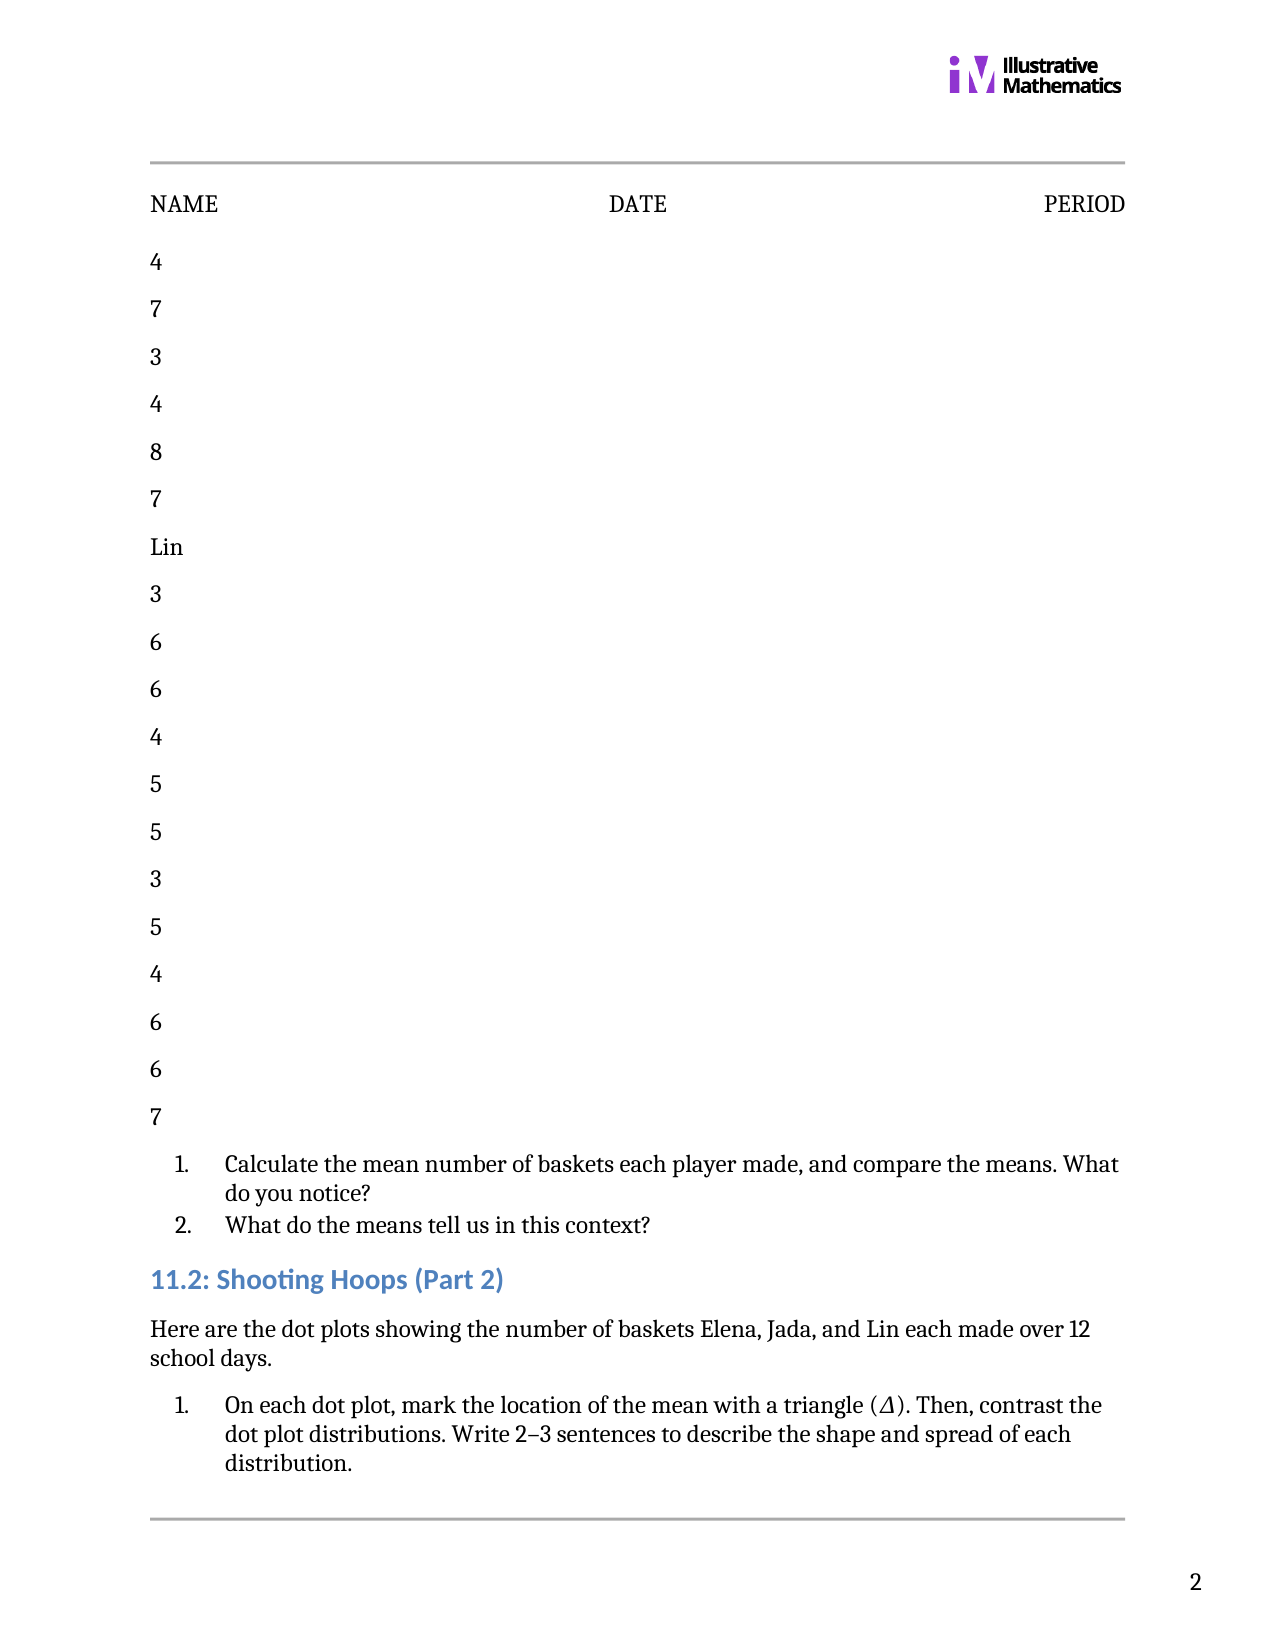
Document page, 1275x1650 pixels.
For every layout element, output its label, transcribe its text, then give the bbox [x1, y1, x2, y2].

text 7 [150, 1102, 1125, 1131]
list On each dot plot, mark the location of the mean with a triangle (). Then, contrast the dot plot distributions. Write 2–3 sentences to describe the shape and spread of each distribution. [175, 1391, 1125, 1478]
text 3 [150, 342, 1125, 371]
text 6 [150, 675, 1125, 704]
text 4 [150, 960, 1125, 989]
text 4 [150, 247, 1125, 276]
text 6 [150, 1007, 1125, 1036]
text Lin [150, 532, 1125, 561]
text 6 [150, 1055, 1125, 1084]
text 4 [150, 722, 1125, 751]
text 6 [150, 627, 1125, 656]
subtitle 11.2: Shooting Hoops (Part 2) [150, 1261, 1125, 1296]
text 5 [150, 912, 1125, 941]
text Here are the dot plots showing the number of baskets Elena, Jada, and Lin each made over 12 school days. [150, 1315, 1125, 1373]
text 7 [150, 295, 1125, 324]
text 5 [150, 770, 1125, 799]
list Calculate the mean number of baskets each player made, and compare the means. What do you notice? [175, 1150, 1125, 1207]
text 7 [150, 485, 1125, 514]
picture [949, 55, 1121, 93]
text 3 [150, 580, 1125, 609]
text 3 [150, 865, 1125, 894]
text 4 [150, 390, 1125, 419]
text 5 [150, 817, 1125, 846]
text 8 [150, 437, 1125, 466]
list What do the means tell us in this context? [175, 1211, 1125, 1240]
